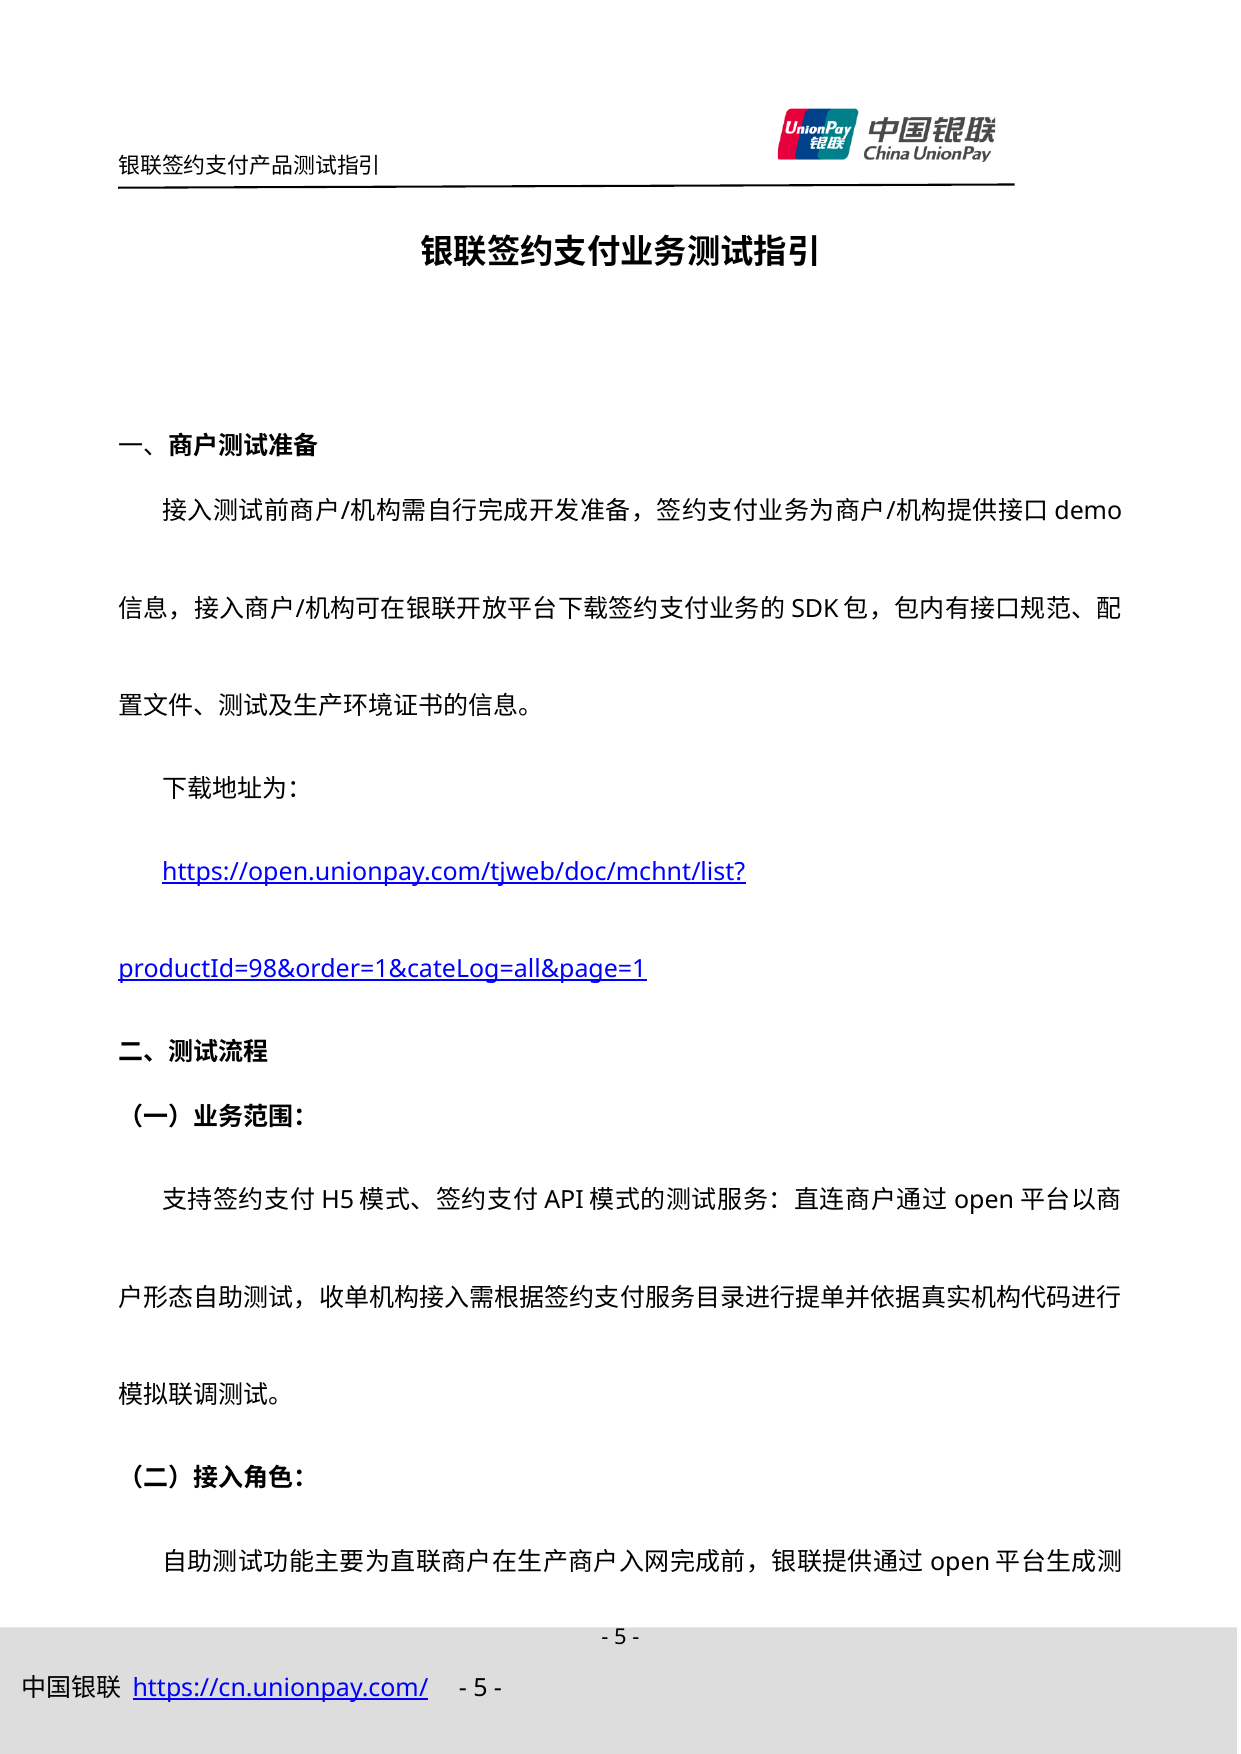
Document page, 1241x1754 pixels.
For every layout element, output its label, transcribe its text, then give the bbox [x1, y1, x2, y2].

text （一）业务范围： [118, 1082, 1122, 1147]
text 银联签约支付业务测试指引 [118, 216, 1122, 281]
text 接入测试前商户/机构需自行完成开发准备，签约支付业务为商户/机构提供接口demo信息，接入商户/机构可在银联开放平台下载签约支付业务的SDK包，包内有接口规范、配置文件、测试及生产环境证书的信息。 [118, 476, 1122, 736]
list 测试流程 [118, 1017, 1122, 1082]
text https://open.unionpay.com/tjweb/doc/mchnt/list?productId=98&order=1&cateLog=all&page=1 [118, 838, 1122, 1000]
text 自助测试功能主要为直联商户在生产商户入网完成前，银联提供通过open平台生成测试的777商户来提供API接口的调试能力，待商户完成入网及联调测试后，已具备相关业务资质及生产权限的商户需进行生产验证，完成生产环境全流程测试，保障业务通畅无误。 [118, 1527, 1122, 1592]
picture [776, 108, 995, 162]
text 下载地址为： [118, 754, 1122, 819]
list 商户测试准备 [118, 411, 1122, 476]
text 支持签约支付H5模式、签约支付API模式的测试服务：直连商户通过open平台以商户形态自助测试，收单机构接入需根据签约支付服务目录进行提单并依据真实机构代码进行模拟联调测试。 [118, 1165, 1122, 1425]
text （二）接入角色： [118, 1443, 1122, 1508]
